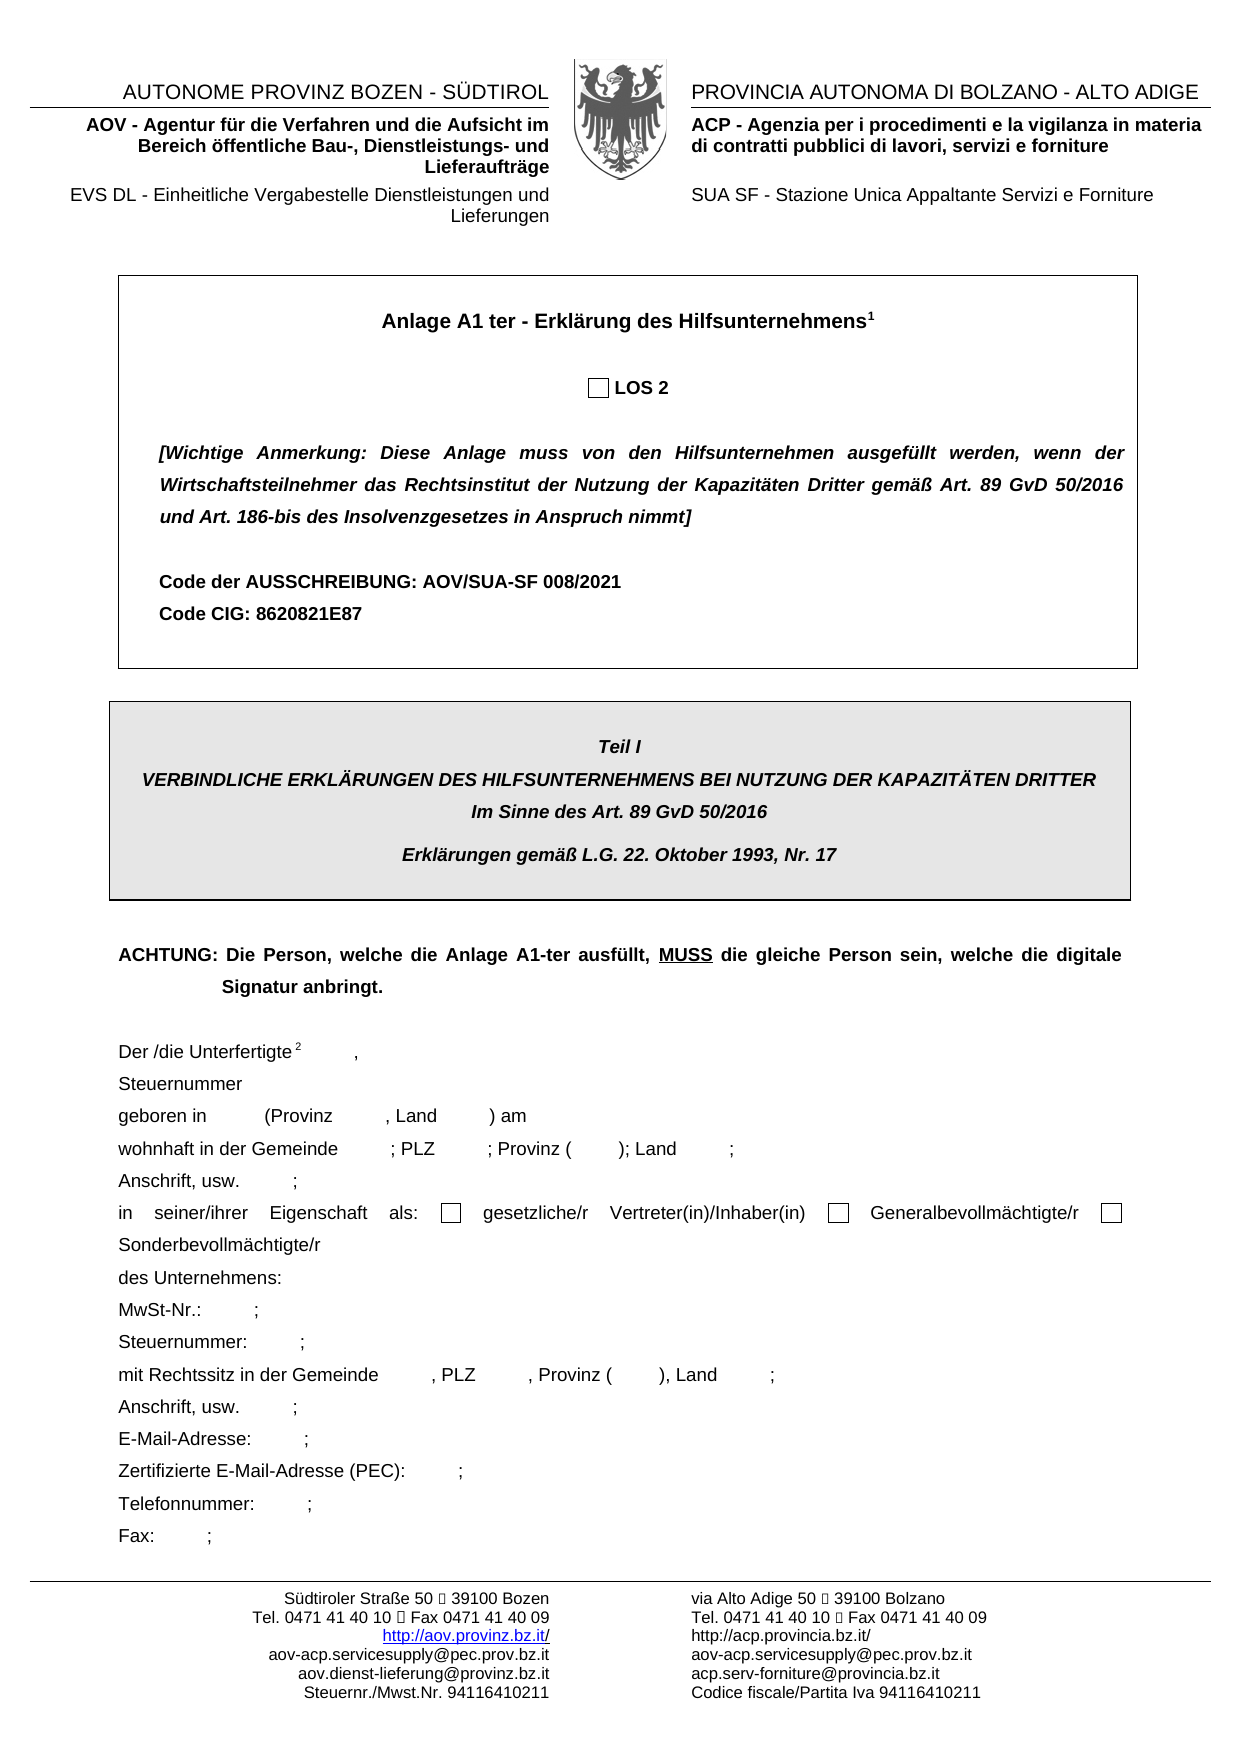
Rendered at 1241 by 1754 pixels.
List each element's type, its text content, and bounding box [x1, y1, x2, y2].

text Steuernummer: ; [118, 1331, 1122, 1353]
text Anschrift, usw. ; [118, 1396, 1122, 1417]
text Erklärungen gemäß L.G. 22. Oktober 1993, Nr. 17 [110, 841, 1130, 865]
text Teil I [110, 733, 1130, 758]
text Anschrift, usw. ; [118, 1170, 1122, 1191]
text Telefonnummer: ; [118, 1493, 1122, 1514]
text E-Mail-Adresse: ; [118, 1428, 1122, 1449]
text VERBINDLICHE ERKLÄRUNGEN DES HILFSUNTERNEHMENS BEI NUTZUNG DER KAPAZITÄTEN DRITTER [110, 766, 1130, 790]
text in seiner/ihrer Eigenschaft als: gesetzliche/r Vertreter(in)/Inhaber(in) Generalbevollmächtigte/r Sonderbevollmächtigte/r [118, 1202, 1122, 1256]
text geboren in (Provinz , Land ) am [118, 1105, 1122, 1127]
text mit Rechtssitz in der Gemeinde , PLZ , Provinz ( ), Land ; [118, 1363, 1122, 1385]
text Zertifizierte E-Mail-Adresse (PEC): ; [118, 1460, 1122, 1482]
text wohnhaft in der Gemeinde ; PLZ ; Provinz ( ); Land ; [118, 1137, 1122, 1159]
text Steuernummer [118, 1073, 1122, 1094]
text des Unternehmens: [118, 1267, 1122, 1288]
text ACHTUNG: Die Person, welche die Anlage A1-ter ausfüllt, MUSS die gleiche Person sein, welche die digitale Signatur anbringt. [118, 944, 1122, 997]
text Fax: ; [118, 1525, 1122, 1546]
text MwSt-Nr.: ; [118, 1299, 1122, 1320]
text Der /die Unterfertigte , [118, 1041, 1122, 1062]
picture [574, 59, 667, 180]
table_header . Anlage A1 ter - Erklärung des Hilfsunternehmens LOS 2 [Wichtige Anmerkung: Diese Anlage muss von den Hilfsunternehmen ausgefüllt werden, wenn der Wirtschaftsteilnehmer das Rechtsinstitut der Nutzung der Kapazitäten Dritter gemäß Art. 89 GvD 50/2016 und Art. 186-bis des Insolvenzgesetzes in Anspruch nimmt] Code der AUSSCHREIBUNG: AOV/SUA-SF 008/2021 Code CIG: 8620821E87 [119, 276, 1137, 668]
text Im Sinne des Art. 89 GvD 50/2016 [110, 798, 1130, 822]
